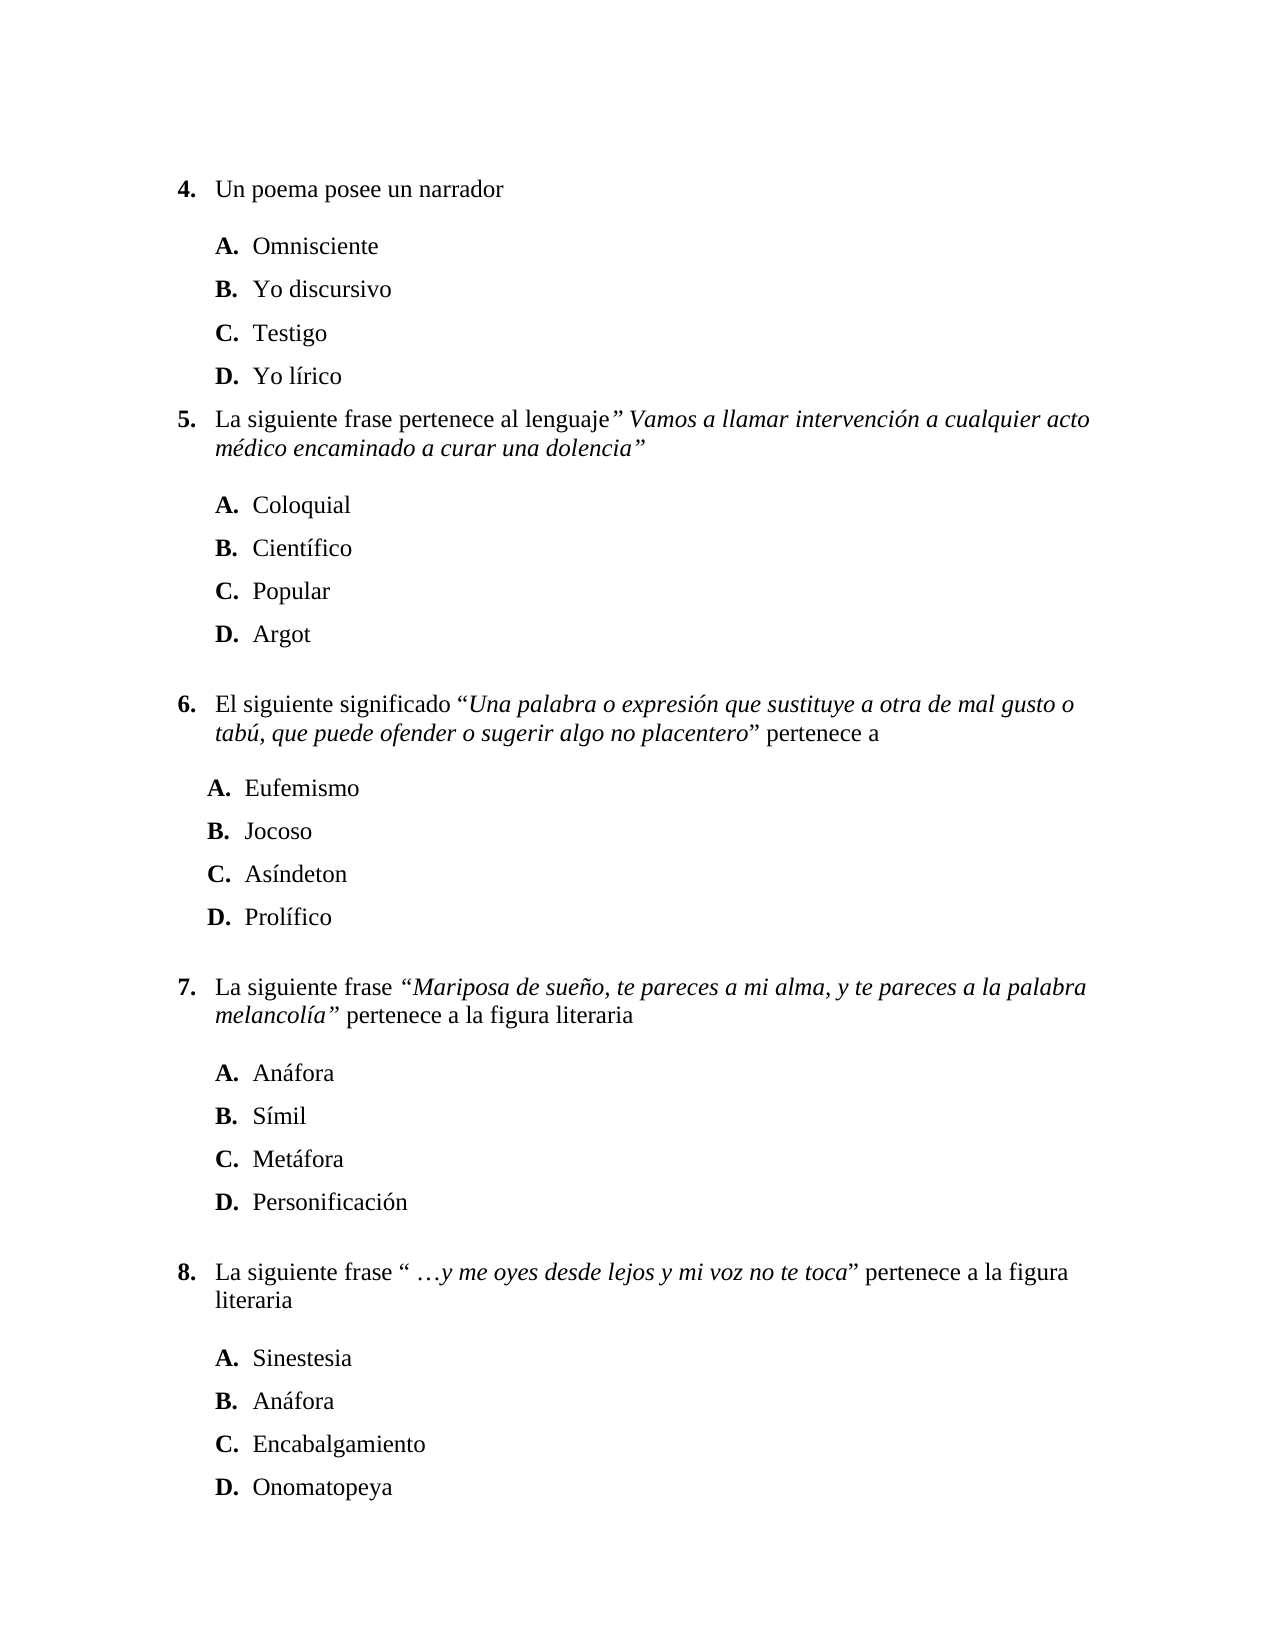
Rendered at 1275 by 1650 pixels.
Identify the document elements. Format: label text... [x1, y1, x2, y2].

list Anáfora [215, 1386, 1098, 1415]
list Jocoso [207, 816, 1098, 845]
list Asíndeton [207, 859, 1098, 888]
list Un poema posee un narrador [177, 174, 1098, 203]
list El siguiente significado “Una palabra o expresión que sustituye a otra de mal gusto o tabú, que puede ofender o sugerir algo no placentero” pertenece a [177, 689, 1098, 747]
list Anáfora [215, 1058, 1098, 1087]
list Testigo [215, 318, 1098, 346]
list Eufemismo [207, 773, 1098, 802]
list La siguiente frase “ …y me oyes desde lejos y mi voz no te toca” pertenece a la figura literaria [177, 1257, 1098, 1314]
list Prolífico [207, 902, 1098, 931]
list Popular [215, 576, 1098, 605]
list Metáfora [215, 1144, 1098, 1173]
list Yo lírico [215, 361, 1098, 389]
list Encabalgamiento [215, 1429, 1098, 1458]
list Científico [215, 533, 1098, 562]
list La siguiente frase pertenece al lenguaje” Vamos a llamar intervención a cualquier acto médico encaminado a curar una dolencia” [177, 404, 1098, 461]
list Sinestesia [215, 1343, 1098, 1372]
list Símil [215, 1101, 1098, 1130]
list Personificación [215, 1187, 1098, 1216]
list Coloquial [215, 490, 1098, 519]
list Onomatopeya [215, 1472, 1098, 1501]
list La siguiente frase “Mariposa de sueño, te pareces a mi alma, y te pareces a la palabra melancolía” pertenece a la figura literaria [177, 972, 1098, 1029]
list Argot [215, 619, 1098, 648]
list Yo discursivo [215, 274, 1098, 303]
list Omnisciente [215, 231, 1098, 260]
